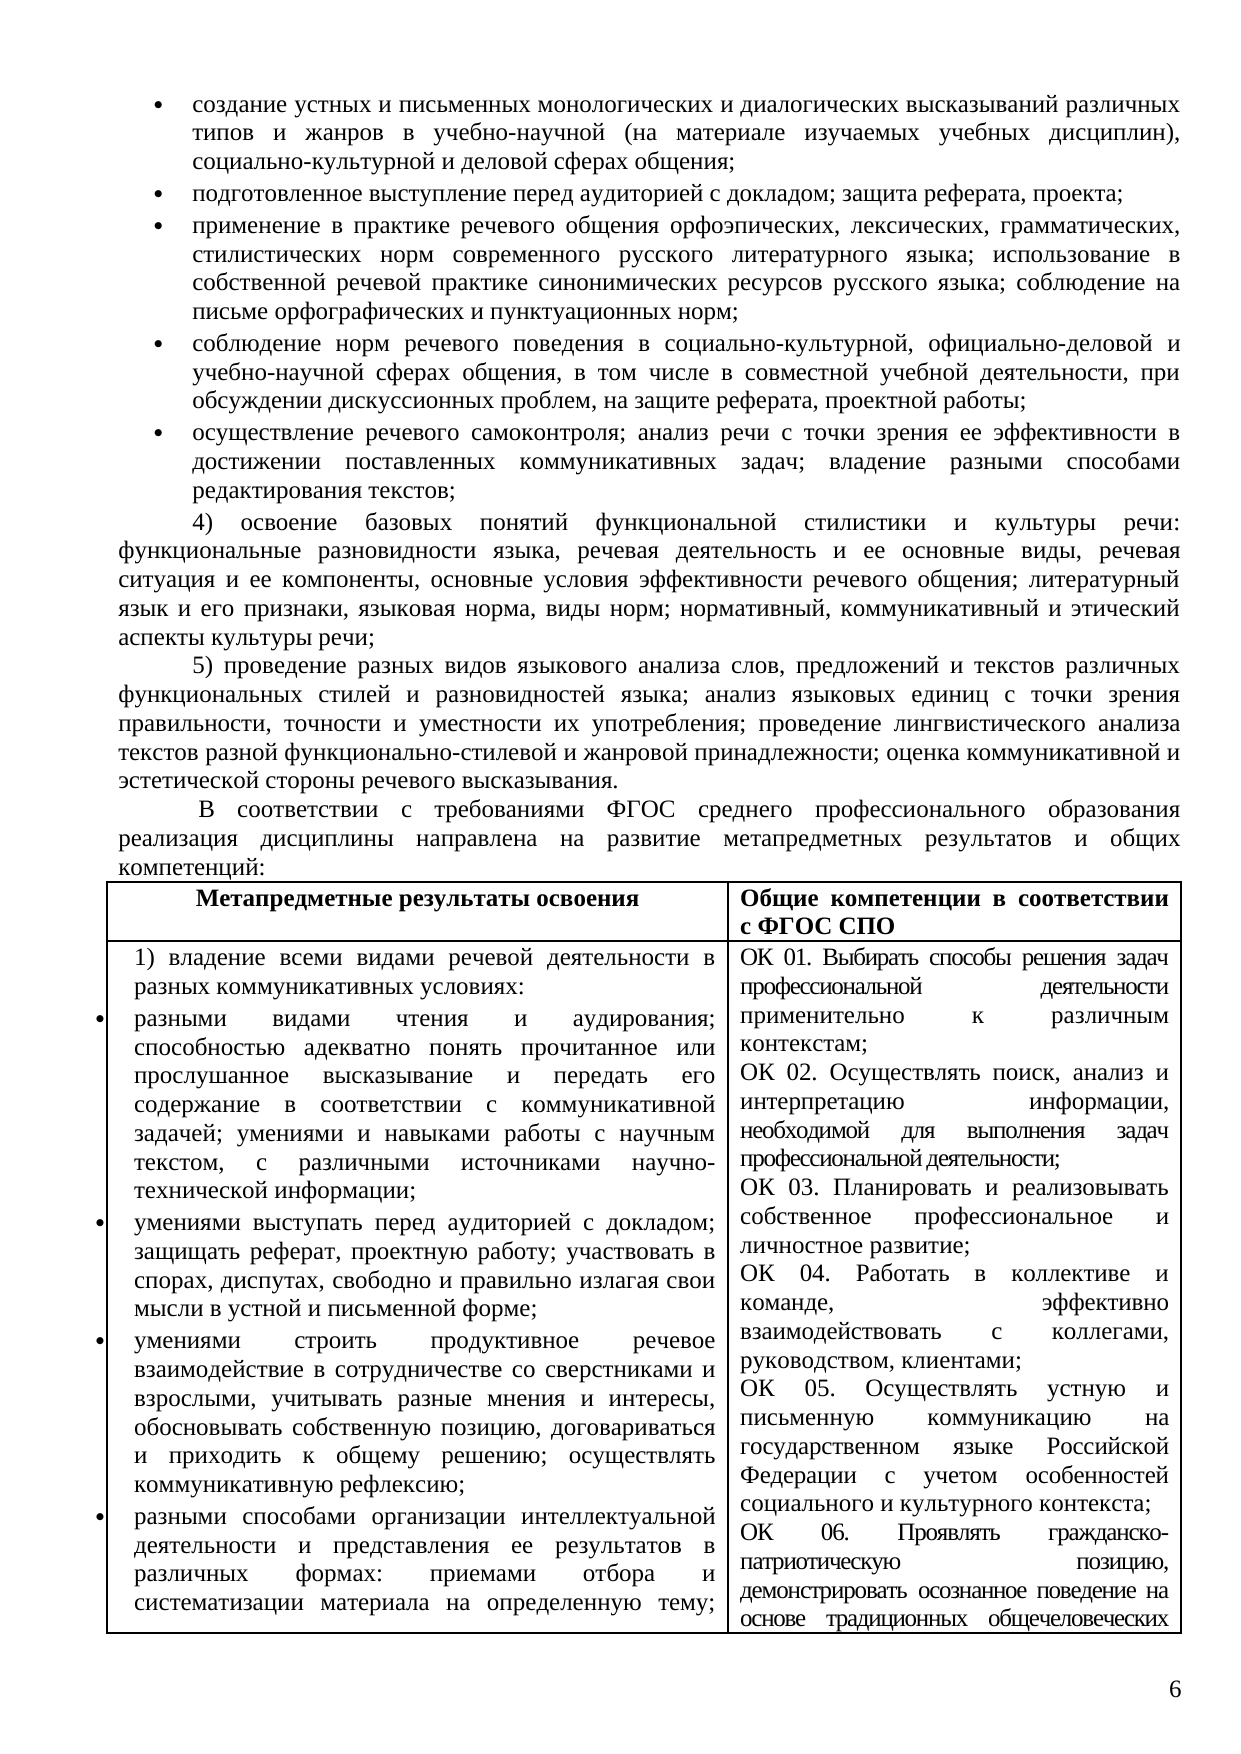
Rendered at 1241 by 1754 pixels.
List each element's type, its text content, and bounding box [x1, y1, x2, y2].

text В соответствии с требованиями ФГОС среднего профессионального образования реализация дисциплины направлена на развитие метапредметных результатов и общих компетенций: [118, 794, 1181, 881]
table_header Общие компетенции в соответствии с ФГОС СПО [729, 883, 1180, 940]
list подготовленное выступление перед аудиторией с докладом; защита реферата, проекта; [154, 178, 1181, 207]
list осуществление речевого самоконтроля; анализ речи с точки зрения ее эффективности в достижении поставленных коммуникативных задач; владение разными способами редактирования текстов; [154, 417, 1181, 504]
table_header Метапредметные результаты освоения [108, 883, 727, 940]
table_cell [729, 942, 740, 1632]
list создание устных и письменных монологических и диалогических высказываний различных типов и жанров в учебно-научной (на материале изучаемых учебных дисциплин), социально-культурной и деловой сферах общения; [154, 89, 1181, 175]
list соблюдение норм речевого поведения в социально-культурной, официально-деловой и учебно-научной сферах общения, в том числе в совместной учебной деятельности, при обсуждении дискуссионных проблем, на защите реферата, проектной работы; [154, 328, 1181, 414]
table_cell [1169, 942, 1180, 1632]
text 5) проведение разных видов языкового анализа слов, предложений и текстов различных функциональных стилей и разновидностей языка; анализ языковых единиц с точки зрения правильности, точности и уместности их употребления; проведение лингвистического анализа текстов разной функционально-стилевой и жанровой принадлежности; оценка коммуникативной и эстетической стороны речевого высказывания. [118, 651, 1181, 794]
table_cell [108, 942, 727, 1632]
text 4) освоение базовых понятий функциональной стилистики и культуры речи: функциональные разновидности языка, речевая деятельность и ее основные виды, речевая ситуация и ее компоненты, основные условия эффективности речевого общения; литературный язык и его признаки, языковая норма, виды норм; нормативный, коммуникативный и этический аспекты культуры речи; [118, 507, 1181, 651]
list применение в практике речевого общения орфоэпических, лексических, грамматических, стилистических норм современного русского литературного языка; использование в собственной речевой практике синонимических ресурсов русского языка; соблюдение на письме орфографических и пунктуационных норм; [154, 210, 1181, 325]
